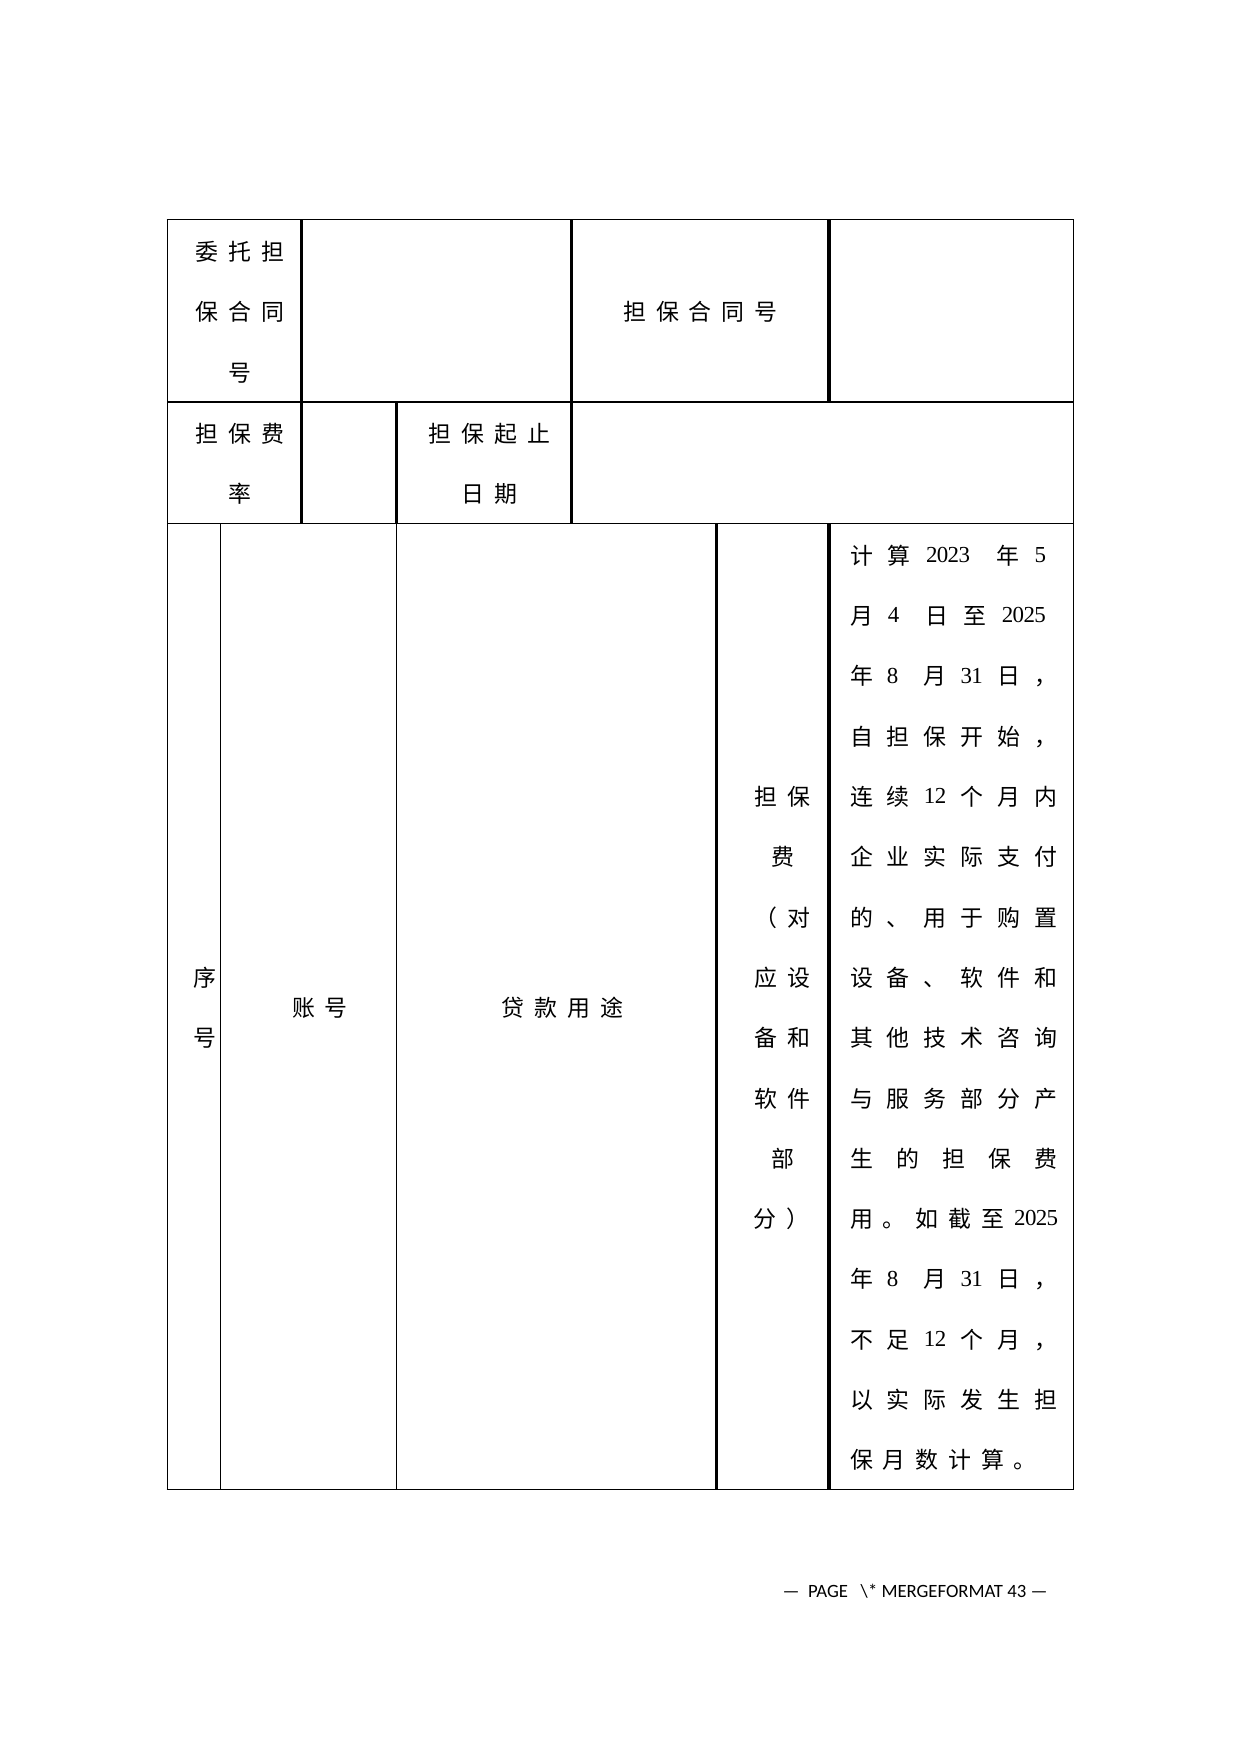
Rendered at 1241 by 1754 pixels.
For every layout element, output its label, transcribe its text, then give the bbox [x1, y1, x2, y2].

table_cell [831, 220, 1073, 401]
table_cell [573, 403, 1073, 523]
table_cell 担保费（对应设备和软件部分） [718, 524, 827, 1489]
table_cell [303, 220, 570, 401]
table_cell 计算2023年5月4日至2025年8月31日，自担保开始，连续12个月内企业实际支付的、用于购置设备、软件和其他技术咨询与服务部分产生的担保费用。如截至2025年8月31日，不足12个月，以实际发生担保月数计算。 [831, 524, 1073, 1489]
table_cell 账号 [221, 524, 396, 1489]
table_cell 担保合同号 [573, 220, 827, 401]
table_cell 担保起止日期 [398, 403, 570, 523]
table_cell [303, 403, 395, 523]
table_cell 担保费率 [168, 403, 300, 523]
table_cell 贷款用途 [397, 524, 715, 1489]
table_cell 委托担保合同号 [168, 220, 300, 401]
table_cell 序号 [168, 524, 220, 1489]
